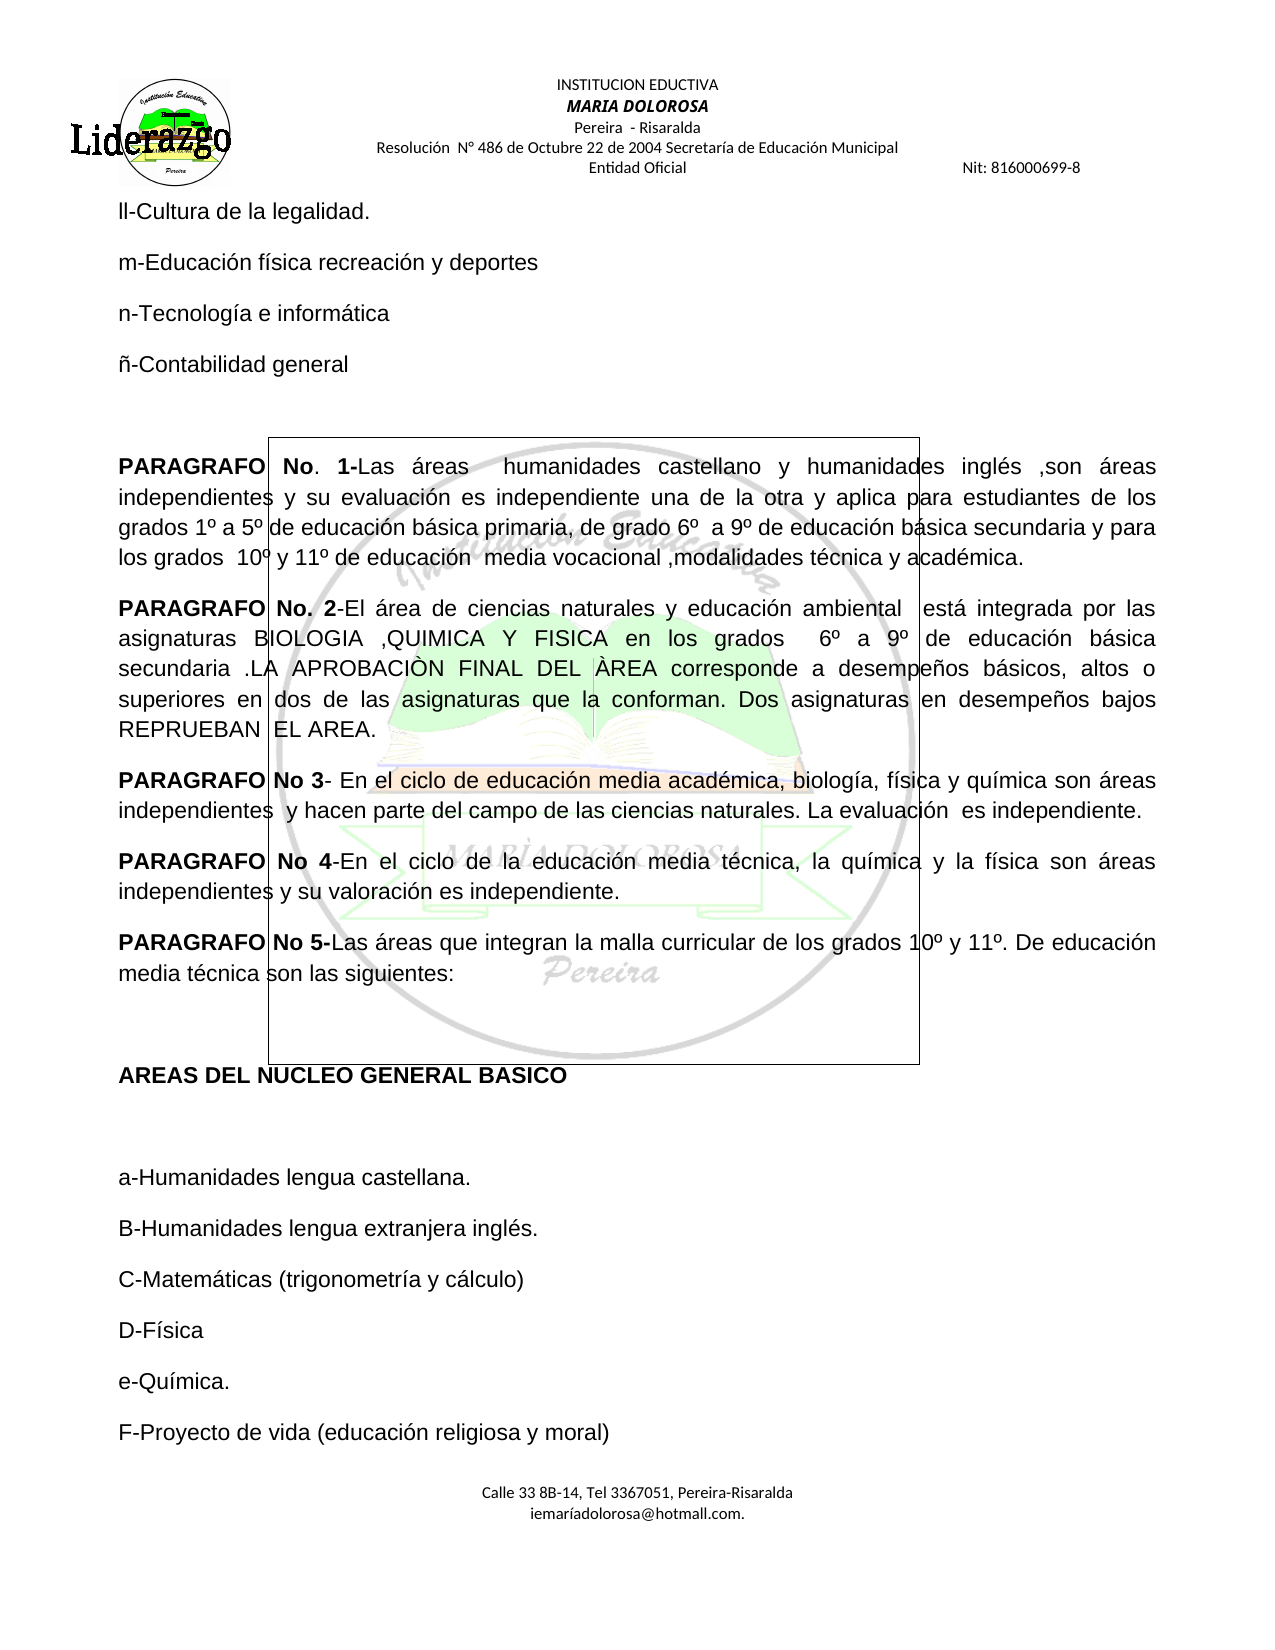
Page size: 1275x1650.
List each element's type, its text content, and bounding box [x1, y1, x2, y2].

text PARAGRAFO No 4-En el ciclo de la educación media técnica, la química y la física son áreas independientes y su valoración es independiente. [118, 848, 1157, 905]
text a-Humanidades lengua castellana. [118, 1164, 1157, 1190]
text n-Tecnología e informática [118, 300, 1157, 327]
text m-Educación física recreación y deportes [118, 249, 1157, 276]
text PARAGRAFO No. 2-El área de ciencias naturales y educación ambiental está integrada por las asignaturas BIOLOGIA ,QUIMICA Y FISICA en los grados 6º a 9º de educación básica secundaria . DEL ÀREA corresponde a desempeños básicos, altos o superiores en dos de las asignaturas que la conforman. Dos asignaturas en desempeños bajos REPRUEBAN EL AREA. [118, 595, 1157, 742]
text PARAGRAFO No. 1-Las áreas humanidades castellano y humanidades inglés ,son áreas independientes y su evaluación es independiente una de la otra y aplica para estudiantes de los grados 1º a 5º de educación básica primaria, de grado 6º a 9º de educación básica secundaria y para los grados 10º y 11º de educación media vocacional ,modalidades técnica y académica. [118, 453, 1157, 570]
text B-Humanidades lengua extranjera inglés. [118, 1215, 1157, 1241]
text PARAGRAFO No 5-Las áreas que integran la malla curricular de los grados 10º y 11º. De educación media técnica son las siguientes: [118, 929, 1157, 986]
text ñ-Contabilidad general [118, 351, 1157, 378]
text e-Química. [118, 1368, 1157, 1394]
text F-Proyecto de vida (educación religiosa y moral) [118, 1419, 1157, 1445]
picture [218, 132, 226, 149]
text PARAGRAFO No 3- En el ciclo de educación media académica, biología, física y química son áreas independientes y hacen parte del campo de las ciencias naturales. La evaluación es independiente. [118, 767, 1157, 823]
text D-Física [118, 1317, 1157, 1343]
picture [118, 78, 231, 187]
text ll-Cultura de la legalidad. [118, 198, 1157, 224]
text AREAS DEL NUCLEO GENERAL BASICO [118, 1062, 1157, 1088]
text C-Matemáticas (trigonometría y cálculo) [118, 1266, 1157, 1292]
